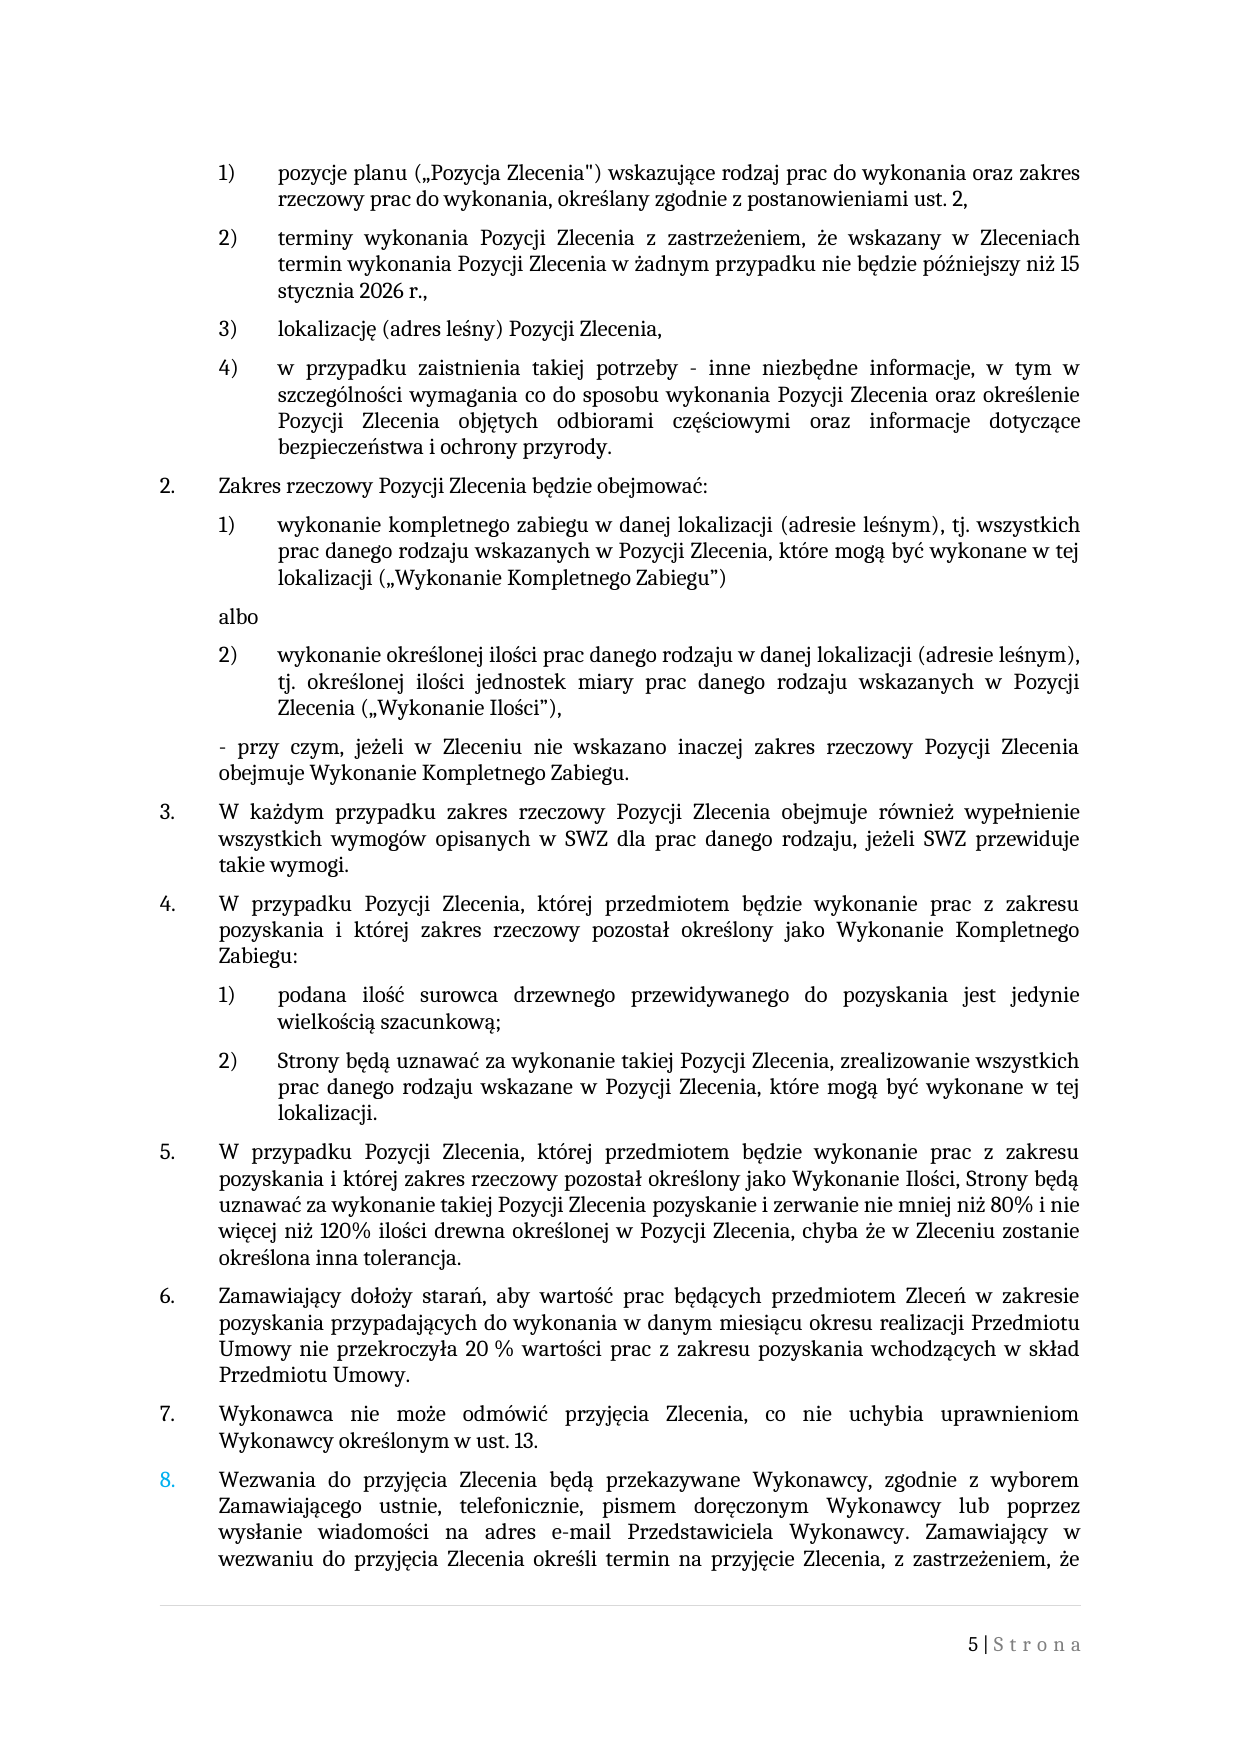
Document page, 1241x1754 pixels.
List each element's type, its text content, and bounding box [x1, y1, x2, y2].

list Zakres rzeczowy Pozycji Zlecenia będzie obejmować: [159, 473, 1081, 499]
list w przypadku zaistnienia takiej potrzeby - inne niezbędne informacje, w tym w szczególności wymagania co do sposobu wykonania Pozycji Zlecenia oraz określenie Pozycji Zlecenia objętych odbiorami częściowymi oraz informacje dotyczące bezpieczeństwa i ochrony przyrody. [218, 355, 1081, 461]
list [159, 1466, 1081, 1572]
text albo [218, 603, 1081, 630]
list Zamawiający dołoży starań, aby wartość prac będących przedmiotem Zleceń w zakresie pozyskania przypadających do wykonania w danym miesiącu okresu realizacji Przedmiotu Umowy nie przekroczyła 20 % wartości prac z zakresu pozyskania wchodzących w skład Przedmiotu Umowy. [159, 1283, 1081, 1389]
text - przy czym, jeżeli w Zleceniu nie wskazano inaczej zakres rzeczowy Pozycji Zlecenia obejmuje Wykonanie Kompletnego Zabiegu. [218, 734, 1081, 787]
list pozycje planu („Pozycja Zlecenia") wskazujące rodzaj prac do wykonania oraz zakres rzeczowy prac do wykonania, określany zgodnie z postanowieniami ust. 2, [218, 159, 1081, 212]
list Wykonawca nie może odmówić przyjęcia Zlecenia, co nie uchybia uprawnieniom Wykonawcy określonym w ust. 13. [159, 1401, 1081, 1454]
list terminy wykonania Pozycji Zlecenia z zastrzeżeniem, że wskazany w Zleceniach termin wykonania Pozycji Zlecenia w żadnym przypadku nie będzie późniejszy niż 15 stycznia 2026 r., [218, 225, 1081, 304]
list W każdym przypadku zakres rzeczowy Pozycji Zlecenia obejmuje również wypełnienie wszystkich wymogów opisanych w SWZ dla prac danego rodzaju, jeżeli SWZ przewiduje takie wymogi. [159, 799, 1081, 878]
list W przypadku Pozycji Zlecenia, której przedmiotem będzie wykonanie prac z zakresu pozyskania i której zakres rzeczowy pozostał określony jako Wykonanie Kompletnego Zabiegu: [159, 891, 1081, 970]
list 2) wykonanie określonej ilości prac danego rodzaju w danej lokalizacji (adresie leśnym), tj. określonej ilości jednostek miary prac danego rodzaju wskazanych w Pozycji Zlecenia („Wykonanie Ilości”), [218, 642, 1081, 721]
list lokalizację (adres leśny) Pozycji Zlecenia, [218, 316, 1081, 343]
list W przypadku Pozycji Zlecenia, której przedmiotem będzie wykonanie prac z zakresu pozyskania i której zakres rzeczowy pozostał określony jako Wykonanie Ilości, Strony będą uznawać za wykonanie takiej Pozycji Zlecenia pozyskanie i zerwanie nie mniej niż 80% i nie więcej niż 120% ilości drewna określonej w Pozycji Zlecenia, chyba że w Zleceniu zostanie określona inna tolerancja. [159, 1139, 1081, 1271]
list podana ilość surowca drzewnego przewidywanego do pozyskania jest jedynie wielkością szacunkową; [218, 982, 1081, 1035]
list 1) wykonanie kompletnego zabiegu w danej lokalizacji (adresie leśnym), tj. wszystkich prac danego rodzaju wskazanych w Pozycji Zlecenia, które mogą być wykonane w tej lokalizacji („Wykonanie Kompletnego Zabiegu”) [218, 512, 1081, 591]
list Strony będą uznawać za wykonanie takiej Pozycji Zlecenia, zrealizowanie wszystkich prac danego rodzaju wskazane w Pozycji Zlecenia, które mogą być wykonane w tej lokalizacji. [218, 1047, 1081, 1126]
